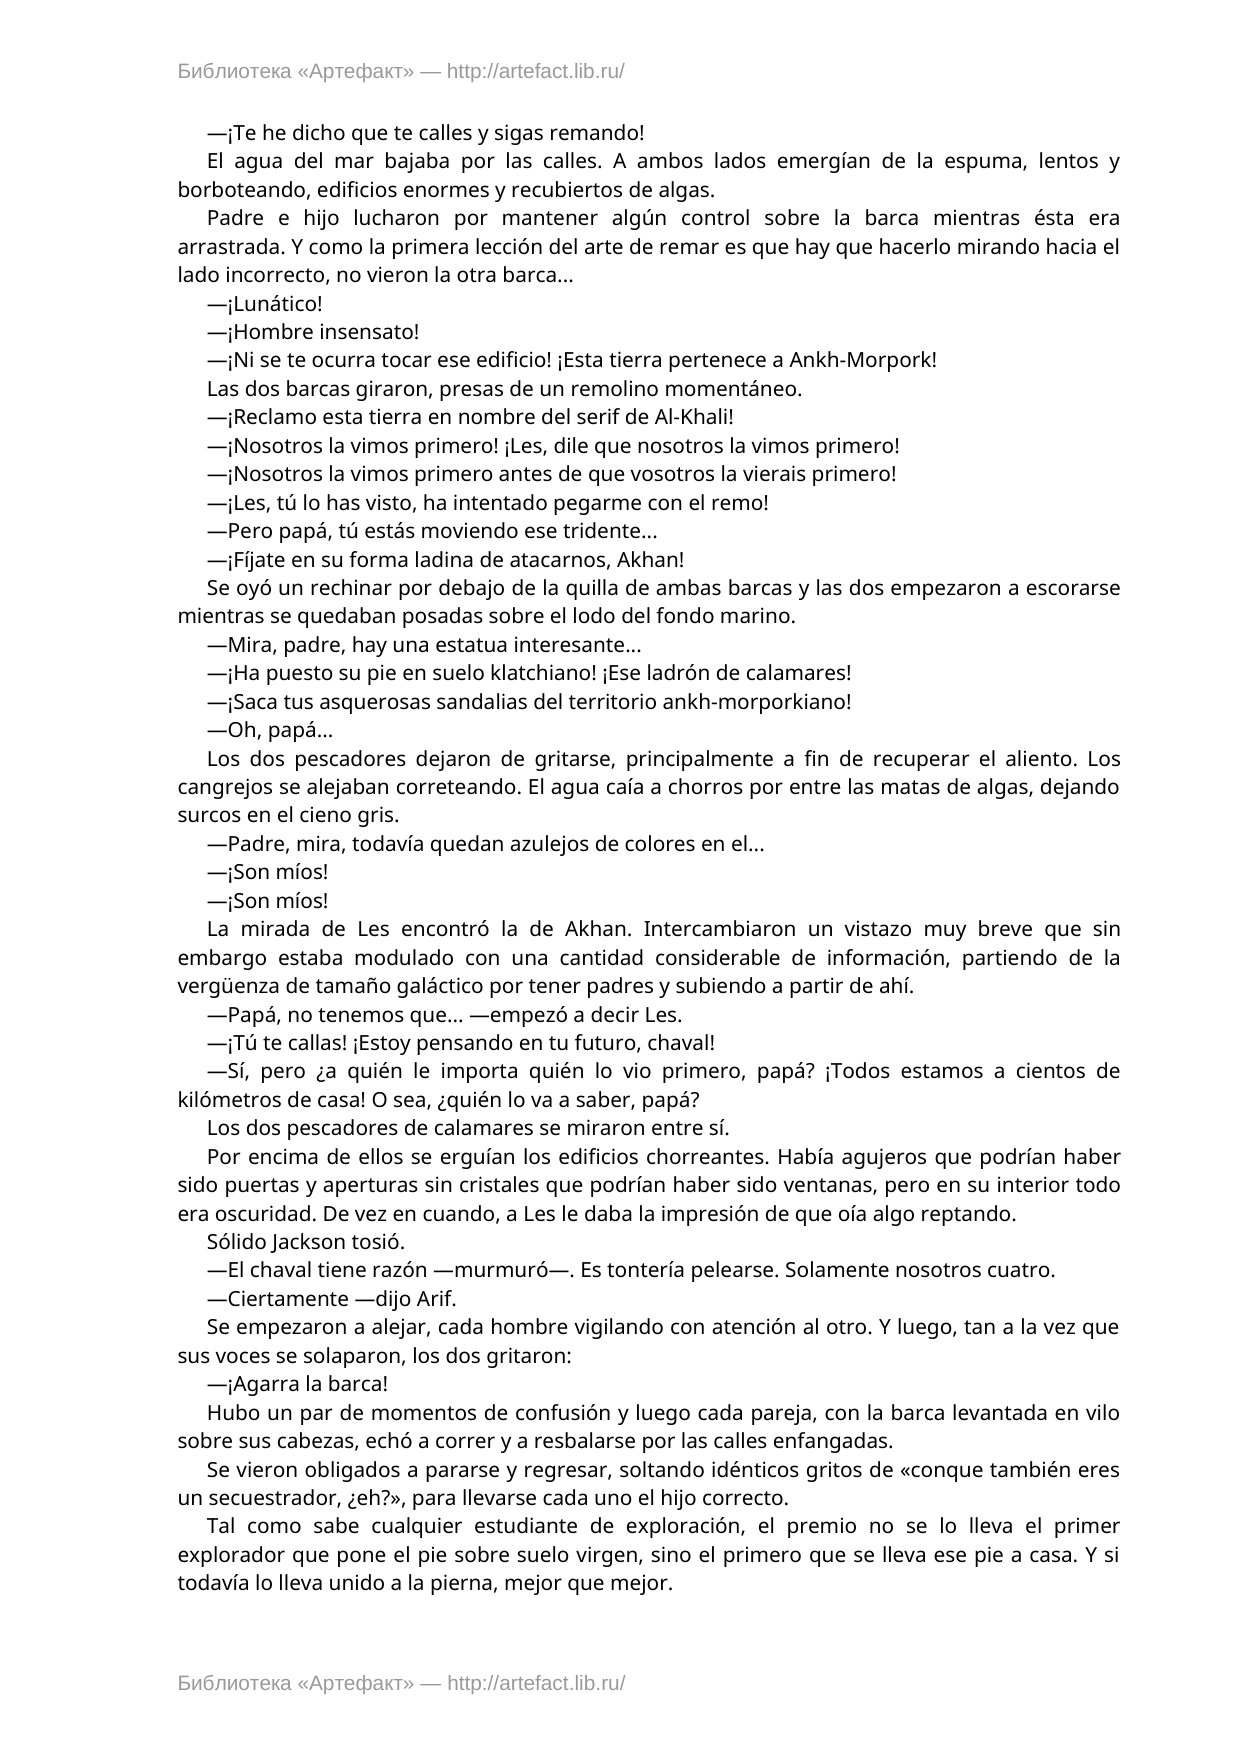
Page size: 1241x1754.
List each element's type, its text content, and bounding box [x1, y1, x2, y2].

text —Sí, pero ¿a quién le importa quién lo vio primero, papá? ¡Todos estamos a cientos de kilómetros de casa! O sea, ¿quién lo va a saber, papá? [177, 1057, 1122, 1113]
text Se empezaron a alejar, cada hombre vigilando con atención al otro. Y luego, tan a la vez que sus voces se solaparon, los dos gritaron: [177, 1312, 1122, 1369]
text —¡Lunático! [177, 289, 1122, 317]
text —¡Hombre insensato! [177, 317, 1122, 346]
text —¡Nosotros la vimos primero antes de que vosotros la vierais primero! [177, 459, 1122, 488]
text La mirada de Les encontró la de Akhan. Intercambiaron un vistazo muy breve que sin embargo estaba modulado con una cantidad considerable de información, partiendo de la vergüenza de tamaño galáctico por tener padres y subiendo a partir de ahí. [177, 914, 1122, 1000]
text Las dos barcas giraron, presas de un remolino momentáneo. [177, 374, 1122, 402]
text —¡Ni se te ocurra tocar ese edificio! ¡Esta tierra pertenece a Ankh-Morpork! [177, 346, 1122, 374]
text Los dos pescadores dejaron de gritarse, principalmente a fin de recuperar el aliento. Los cangrejos se alejaban correteando. El agua caía a chorros por entre las matas de algas, dejando surcos en el cieno gris. [177, 744, 1122, 829]
text Padre e hijo lucharon por mantener algún control sobre la barca mientras ésta era arrastrada. Y como la primera lección del arte de remar es que hay que hacerlo mirando hacia el lado incorrecto, no vieron la otra barca... [177, 203, 1122, 289]
text —Mira, padre, hay una estatua interesante... [177, 630, 1122, 658]
text Tal como sabe cualquier estudiante de exploración, el premio no se lo lleva el primer explorador que pone el pie sobre suelo virgen, sino el primero que se lleva ese pie a casa. Y si todavía lo lleva unido a la pierna, mejor que mejor. [177, 1512, 1122, 1597]
text —¡Nosotros la vimos primero! ¡Les, dile que nosotros la vimos primero! [177, 431, 1122, 459]
text Se vieron obligados a pararse y regresar, soltando idénticos gritos de «conque también eres un secuestrador, ¿eh?», para llevarse cada uno el hijo correcto. [177, 1455, 1122, 1512]
text —Pero papá, tú estás moviendo ese tridente... [177, 516, 1122, 545]
text Por encima de ellos se erguían los edificios chorreantes. Había agujeros que podrían haber sido puertas y aperturas sin cristales que podrían haber sido ventanas, pero en su interior todo era oscuridad. De vez en cuando, a Les le daba la impresión de que oía algo reptando. [177, 1142, 1122, 1227]
text Los dos pescadores de calamares se miraron entre sí. [177, 1113, 1122, 1142]
text —¡Te he dicho que te calles y sigas remando! [177, 118, 1122, 147]
text —¡Les, tú lo has visto, ha intentado pegarme con el remo! [177, 488, 1122, 516]
text —¡Reclamo esta tierra en nombre del serif de Al-Khali! [177, 402, 1122, 431]
text Hubo un par de momentos de confusión y luego cada pareja, con la barca levantada en vilo sobre sus cabezas, echó a correr y a resbalarse por las calles enfangadas. [177, 1398, 1122, 1455]
text —¡Saca tus asquerosas sandalias del territorio ankh-morporkiano! [177, 687, 1122, 715]
text —¡Son míos! [177, 886, 1122, 914]
text Sólido Jackson tosió. [177, 1227, 1122, 1256]
text —¡Fíjate en su forma ladina de atacarnos, Akhan! [177, 545, 1122, 573]
text Se oyó un rechinar por debajo de la quilla de ambas barcas y las dos empezaron a escorarse mientras se quedaban posadas sobre el lodo del fondo marino. [177, 573, 1122, 630]
text —¡Ha puesto su pie en suelo klatchiano! ¡Ese ladrón de calamares! [177, 658, 1122, 687]
text —Oh, papá... [177, 715, 1122, 744]
text —¡Tú te callas! ¡Estoy pensando en tu futuro, chaval! [177, 1028, 1122, 1057]
text —Ciertamente —dijo Arif. [177, 1284, 1122, 1312]
text —¡Son míos! [177, 857, 1122, 886]
text —¡Agarra la barca! [177, 1369, 1122, 1398]
text El agua del mar bajaba por las calles. A ambos lados emergían de la espuma, lentos y borboteando, edificios enormes y recubiertos de algas. [177, 147, 1122, 203]
text —Papá, no tenemos que... —empezó a decir Les. [177, 1000, 1122, 1028]
text —El chaval tiene razón —murmuró—. Es tontería pelearse. Solamente nosotros cuatro. [177, 1256, 1122, 1284]
text —Padre, mira, todavía quedan azulejos de colores en el... [177, 829, 1122, 857]
